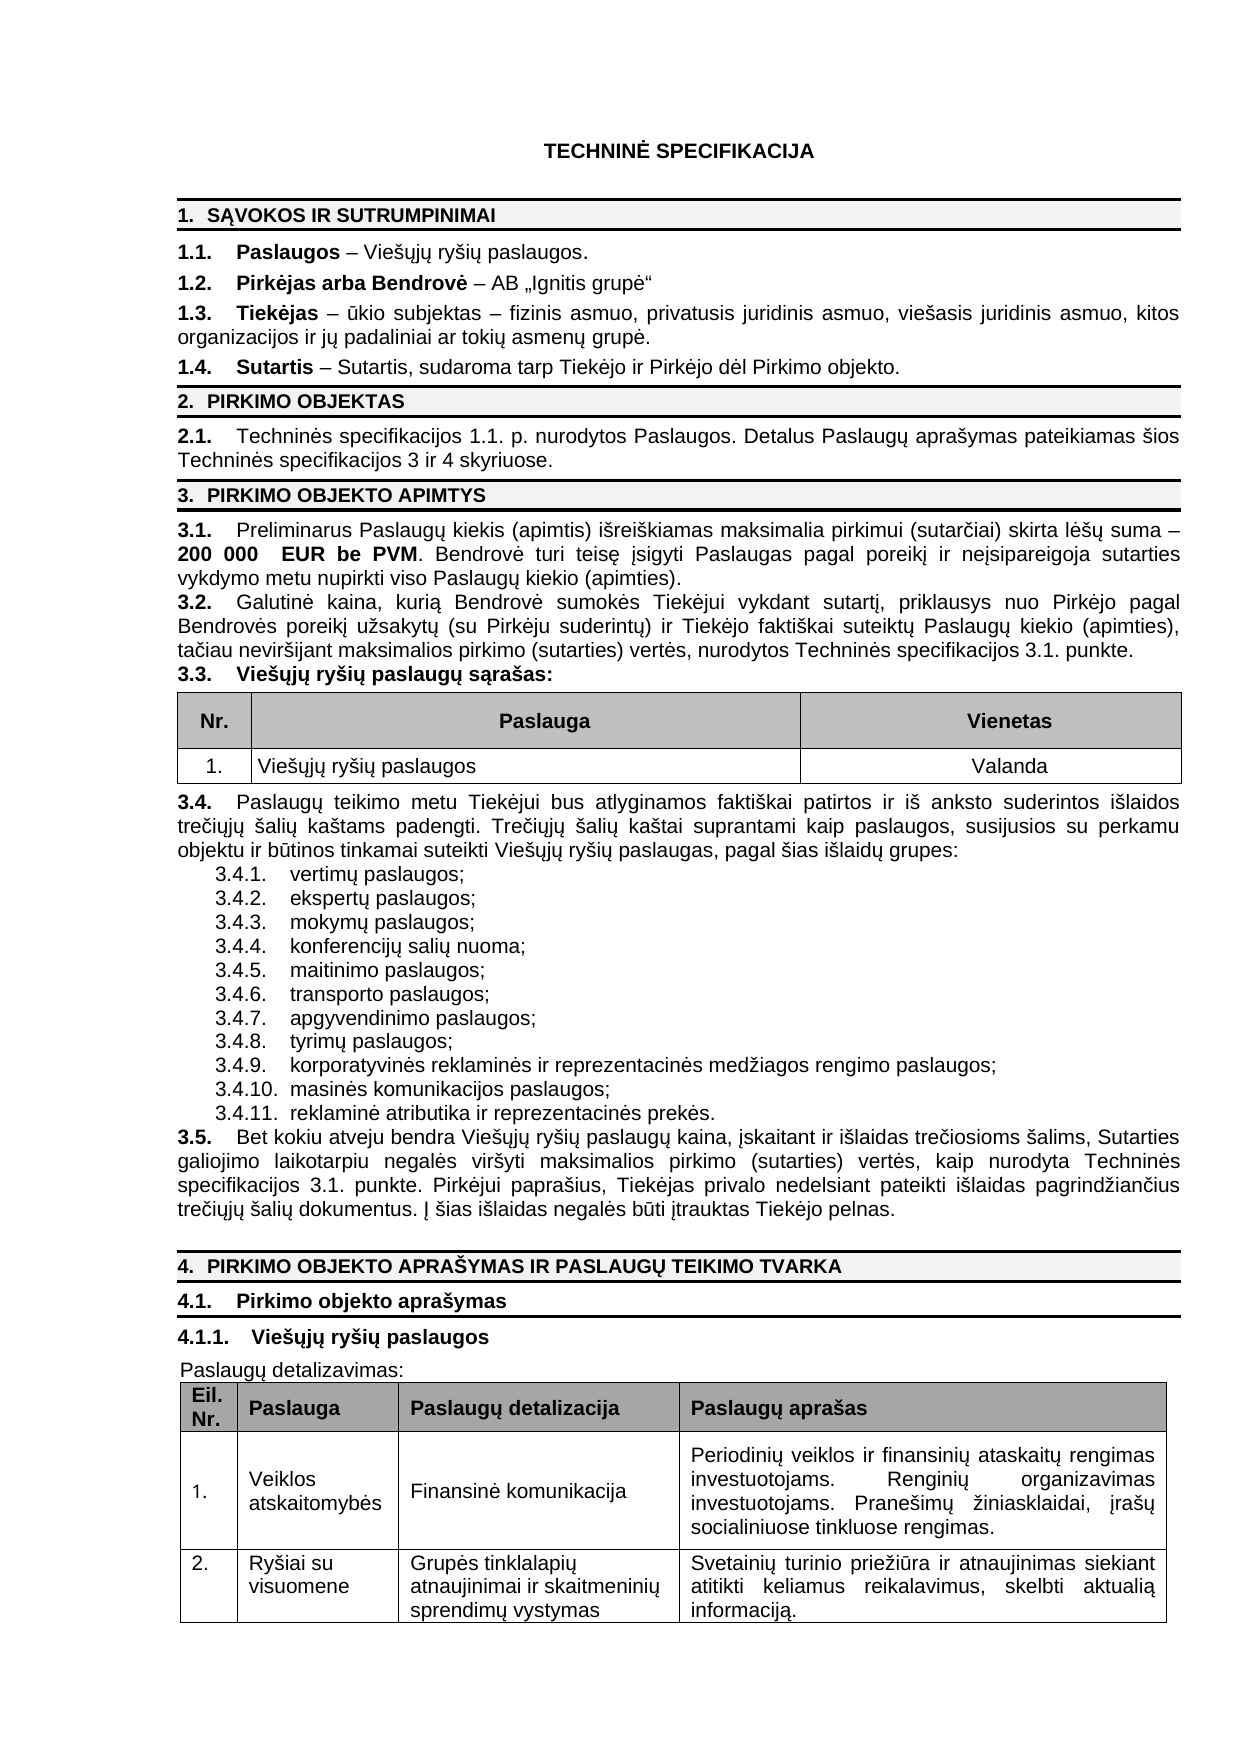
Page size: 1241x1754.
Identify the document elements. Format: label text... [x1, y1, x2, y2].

list Viešųjų ryšių paslaugos [177, 1325, 1181, 1349]
list PIRKIMO OBJEKTAS [177, 388, 1181, 415]
list Galutinė kaina, kurią Bendrovė sumokės Tiekėjui vykdant sutartį, priklausys nuo Pirkėjo pagal Bendrovės poreikį užsakytų (su Pirkėju suderintų) ir Tiekėjo faktiškai suteiktų Paslaugų kiekio (apimties), tačiau neviršijant maksimalios pirkimo (sutarties) vertės, nurodytos Techninės specifikacijos 3.1. punkte. [177, 590, 1181, 662]
text TECHNINĖ SPECIFIKACIJA [177, 139, 1181, 163]
list reklaminė atributika ir reprezentacinės prekės. [215, 1101, 1181, 1125]
table_header Paslauga [252, 693, 800, 748]
list masinės komunikacijos paslaugos; [215, 1077, 1181, 1101]
list Paslaugos – Viešųjų ryšių paslaugos. [177, 238, 1181, 264]
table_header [179, 1357, 1180, 1623]
list Viešųjų ryšių paslaugų sąrašas: [177, 662, 1181, 686]
list ekspertų paslaugos; [215, 886, 1181, 909]
table_cell 1. [178, 749, 251, 782]
table_header Vienetas [801, 693, 1181, 748]
table_header Nr. [178, 693, 251, 748]
list Preliminarus Paslaugų kiekis (apimtis) išreiškiamas maksimalia pirkimui (sutarčiai) skirta lėšų suma – 200 000 EUR be PVM. Bendrovė turi teisę įsigyti Paslaugas pagal poreikį ir neįsipareigoja sutarties vykdymo metu nupirkti viso Paslaugų kiekio (apimties). [177, 518, 1181, 590]
list Pirkėjas arba Bendrovė – [177, 270, 1181, 294]
list Sutartis – Sutartis, sudaroma tarp Tiekėjo ir Pirkėjo dėl Pirkimo objekto. [177, 355, 1181, 379]
table_cell Valanda [801, 749, 1181, 782]
list korporatyvinės reklaminės ir reprezentacinės medžiagos rengimo paslaugos; [215, 1053, 1181, 1077]
list PIRKIMO OBJEKTO APIMTYS [177, 482, 1181, 508]
table_cell Viešųjų ryšių paslaugos [252, 749, 800, 782]
list SĄVOKOS IR SUTRUMPINIMAI [177, 201, 1181, 228]
list transporto paslaugos; [215, 981, 1181, 1005]
list Techninės specifikacijos 1.1. p. nurodytos Paslaugos. Detalus Paslaugų aprašymas pateikiamas šios Techninės specifikacijos 3 ir 4 skyriuose. [177, 424, 1181, 472]
list Bet kokiu atveju bendra Viešųjų ryšių paslaugų kaina, įskaitant ir išlaidas trečiosioms šalims, Sutarties galiojimo laikotarpiu negalės viršyti maksimalios pirkimo (sutarties) vertės, kaip nurodyta Techninės specifikacijos 3.1. punkte. Pirkėjui paprašius, Tiekėjas privalo nedelsiant pateikti išlaidas pagrindžiančius trečiųjų šalių dokumentus. Į šias išlaidas negalės būti įtrauktas Tiekėjo pelnas. [177, 1125, 1181, 1221]
list Tiekėjas – ūkio subjektas – fizinis asmuo, privatusis juridinis asmuo, viešasis juridinis asmuo, kitos organizacijos ir jų padaliniai ar tokių asmenų grupė. [177, 301, 1181, 348]
list konferencijų salių nuoma; [215, 933, 1181, 957]
list Paslaugų teikimo metu Tiekėjui bus atlyginamos faktiškai patirtos ir iš anksto suderintos išlaidos trečiųjų šalių kaštams padengti. Trečiųjų šalių kaštai suprantami kaip paslaugos, susijusios su perkamu objektu ir būtinos tinkamai suteikti Viešųjų ryšių paslaugas, pagal šias išlaidų grupes: [177, 790, 1181, 862]
list vertimų paslaugos; [215, 862, 1181, 886]
list mokymų paslaugos; [215, 909, 1181, 933]
list PIRKIMO OBJEKTO APRAŠYMAS IR PASLAUGŲ TEIKIMO TVARKA [177, 1253, 1181, 1280]
list Pirkimo objekto aprašymas [177, 1289, 1181, 1315]
list tyrimų paslaugos; [215, 1029, 1181, 1053]
list apgyvendinimo paslaugos; [215, 1005, 1181, 1029]
list maitinimo paslaugos; [215, 957, 1181, 981]
